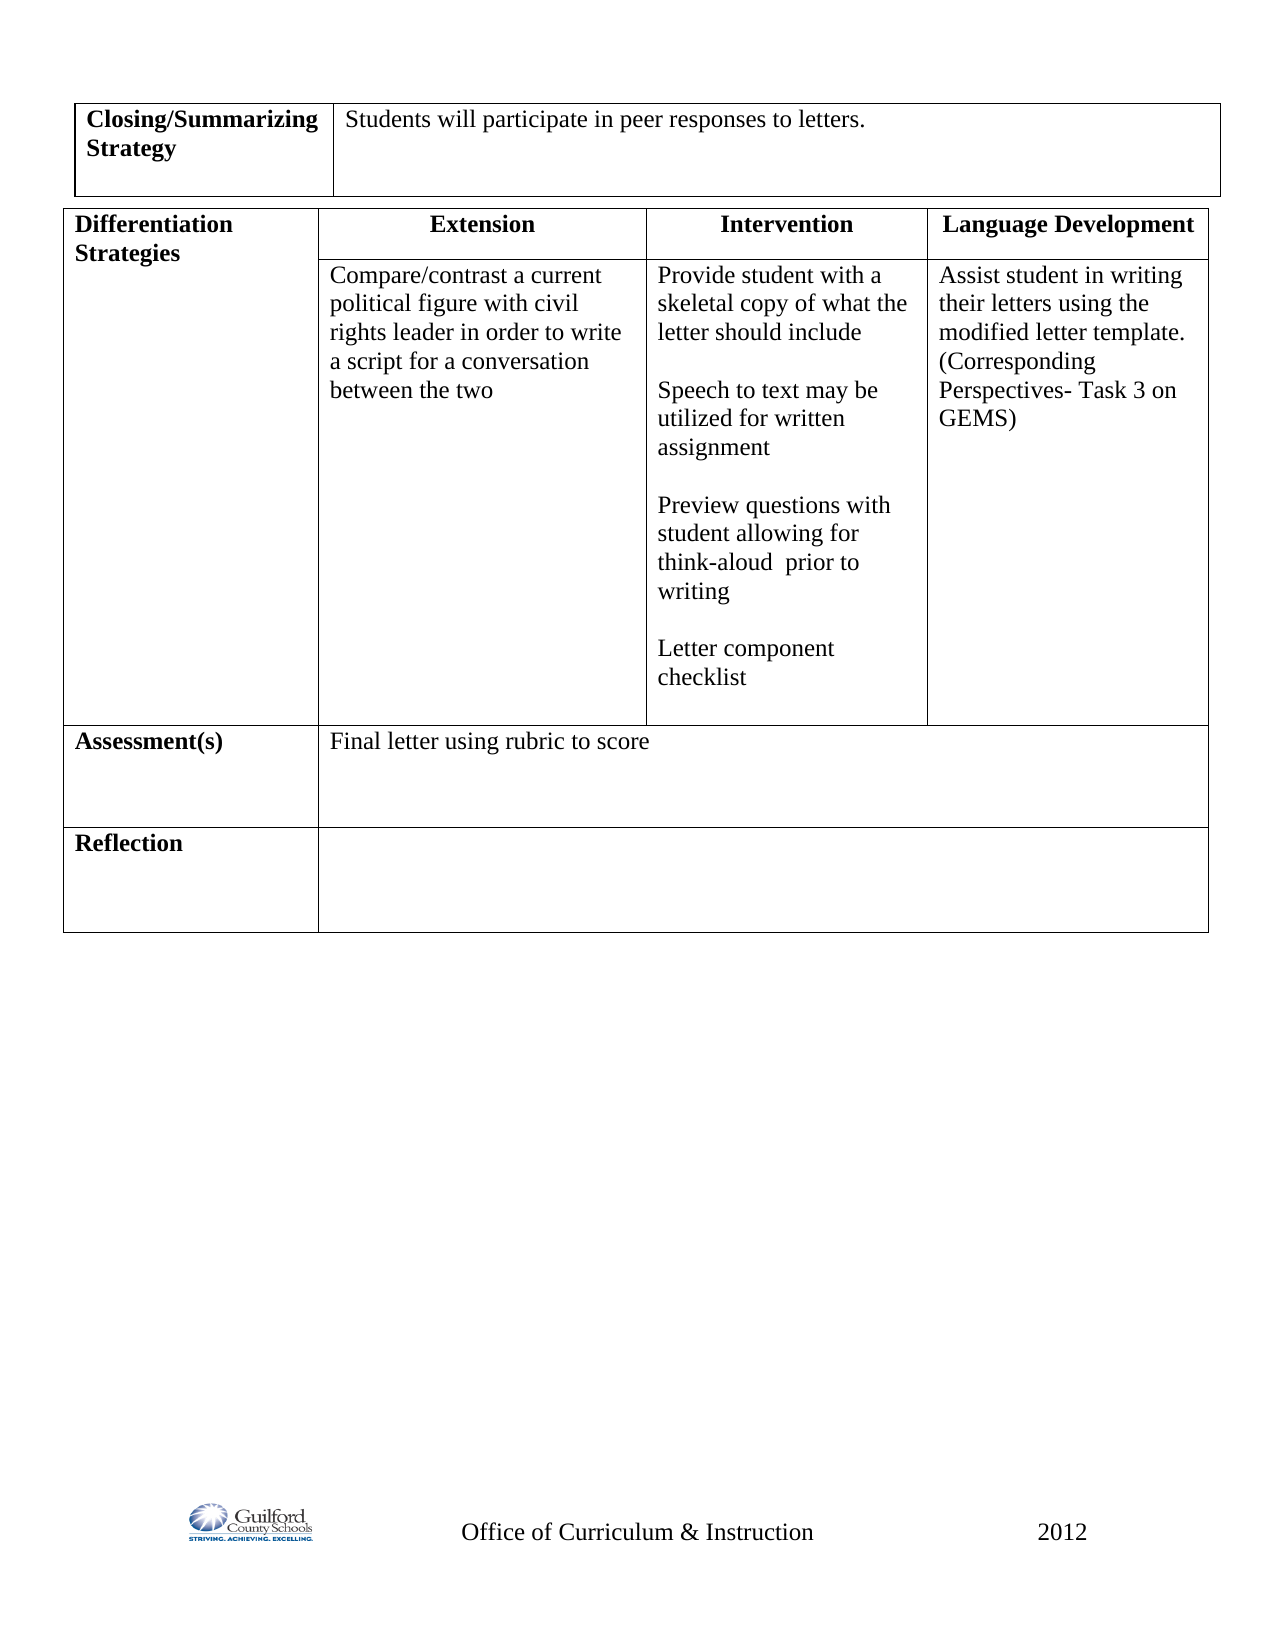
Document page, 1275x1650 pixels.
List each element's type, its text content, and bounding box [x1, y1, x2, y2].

table_header Differentiation Strategies [64, 209, 318, 725]
table_cell Assist student in writing their letters using the modified letter template.(Corresponding Perspectives- Task 3 on GEMS) [928, 260, 1208, 725]
table_cell [319, 828, 1208, 932]
table_cell Final letter using rubric to score [319, 726, 1208, 827]
table_cell Assessment(s) [64, 726, 318, 827]
table_header Intervention [647, 209, 927, 259]
table_cell Provide student with a skeletal copy of what the letter should include Speech to text may be utilized for written assignment Preview questions with student allowing for think-aloud prior to writing Letter component checklist [647, 260, 927, 725]
table_cell Students will participate in peer responses to letters. [334, 104, 1220, 196]
table_header Extension [319, 209, 646, 259]
table_cell Compare/contrast a current political figure with civil rights leader in order to write a script for a conversation between the two [319, 260, 646, 725]
table_cell Reflection [64, 828, 318, 932]
table_header Language Development [928, 209, 1208, 259]
picture [187, 1498, 313, 1541]
table_cell Closing/Summarizing Strategy [76, 104, 333, 196]
